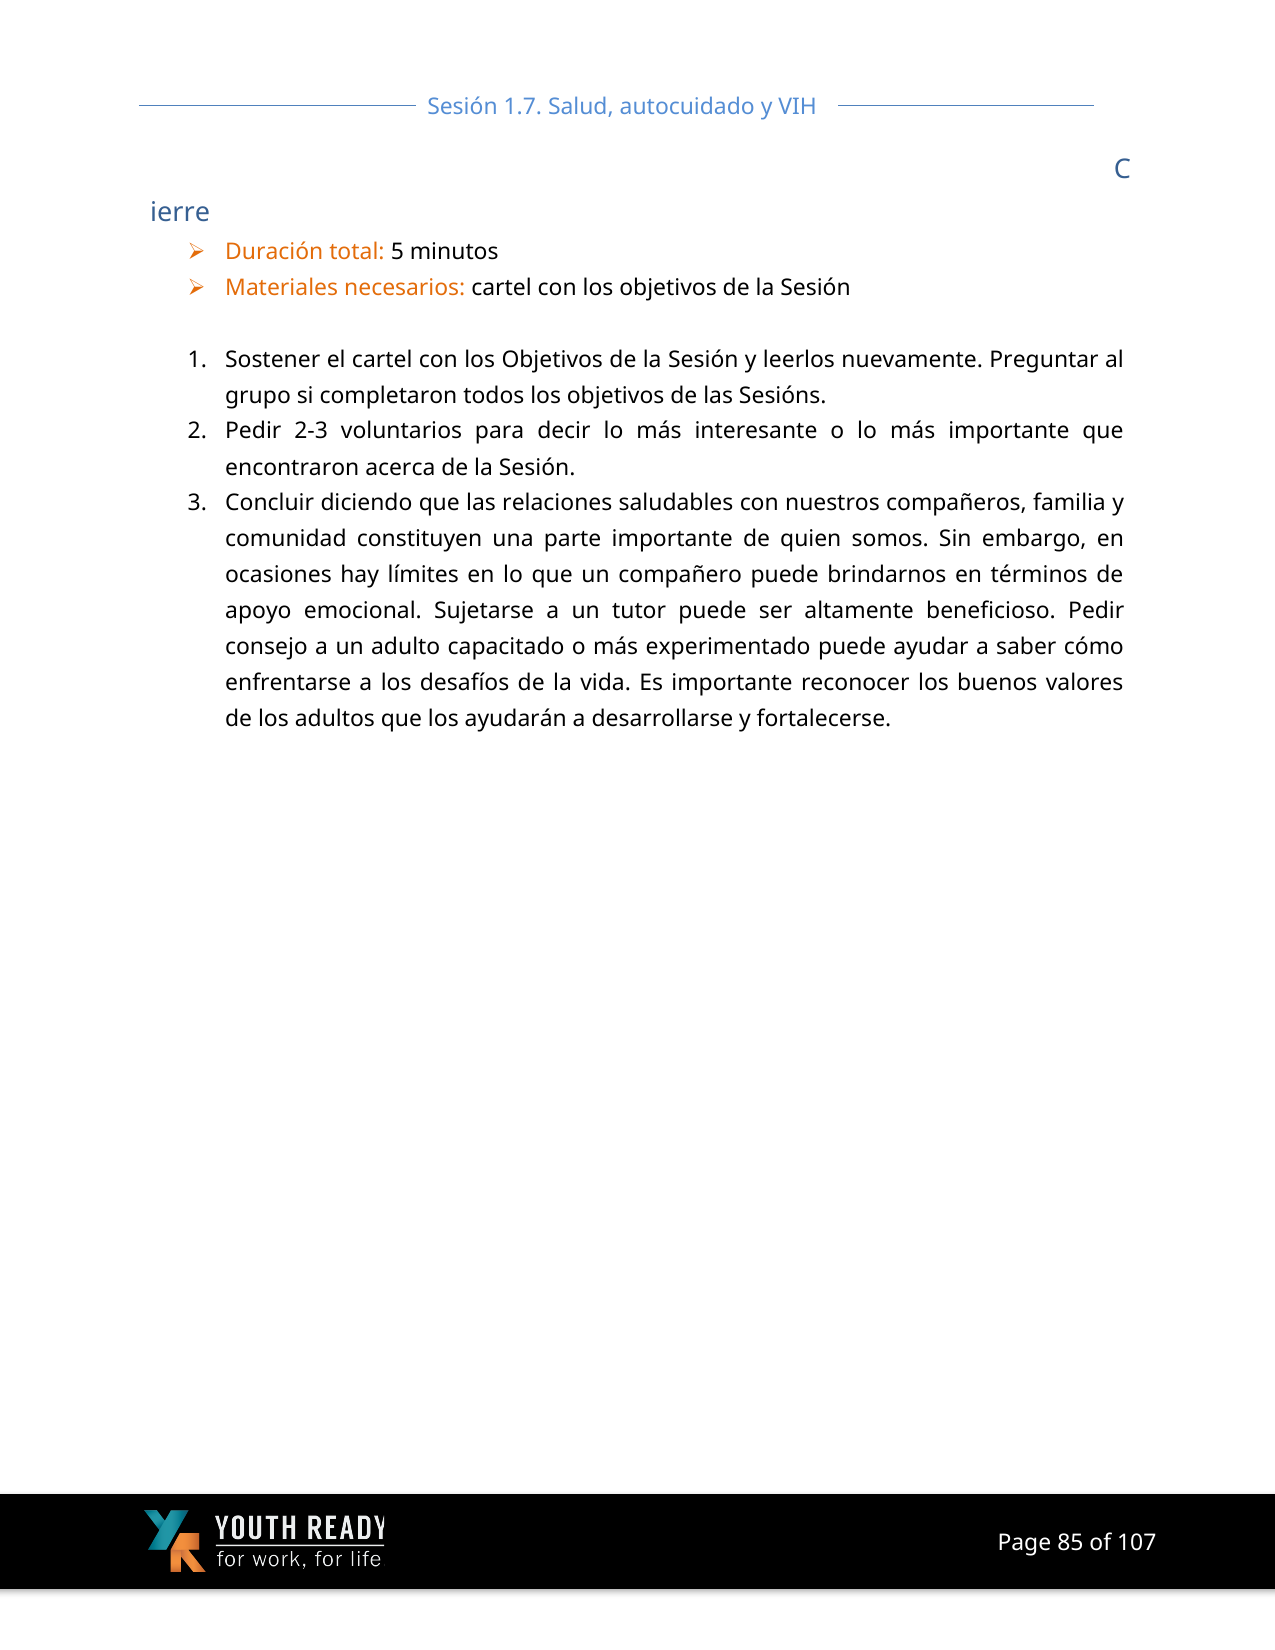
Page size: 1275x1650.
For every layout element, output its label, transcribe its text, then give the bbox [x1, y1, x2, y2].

list Duración total: 5 minutos [187, 235, 1125, 266]
list Concluir diciendo que las relaciones saludables con nuestros compañeros, familia y comunidad constituyen una parte importante de quien somos. Sin embargo, en ocasiones hay límites en lo que un compañero puede brindarnos en términos de apoyo emocional. Sujetarse a un tutor puede ser altamente beneficioso. Pedir consejo a un adulto capacitado o más experimentado puede ayudar a saber cómo enfrentarse a los desafíos de la vida. Es importante reconocer los buenos valores de los adultos que los ayudarán a desarrollarse y fortalecerse. [187, 486, 1125, 733]
list Sostener el cartel con los Objetivos de la Sesión y leerlos nuevamente. Preguntar al grupo si completaron todos los objetivos de las Sesións. [187, 343, 1125, 410]
list Materiales necesarios: cartel con los objetivos de la Sesión [187, 271, 1125, 338]
list Pedir 2-3 voluntarios para decir lo más interesante o lo más importante que encontraron acerca de la Sesión. [187, 414, 1125, 482]
subtitle Cierre [150, 150, 1125, 229]
picture [143, 1509, 384, 1572]
